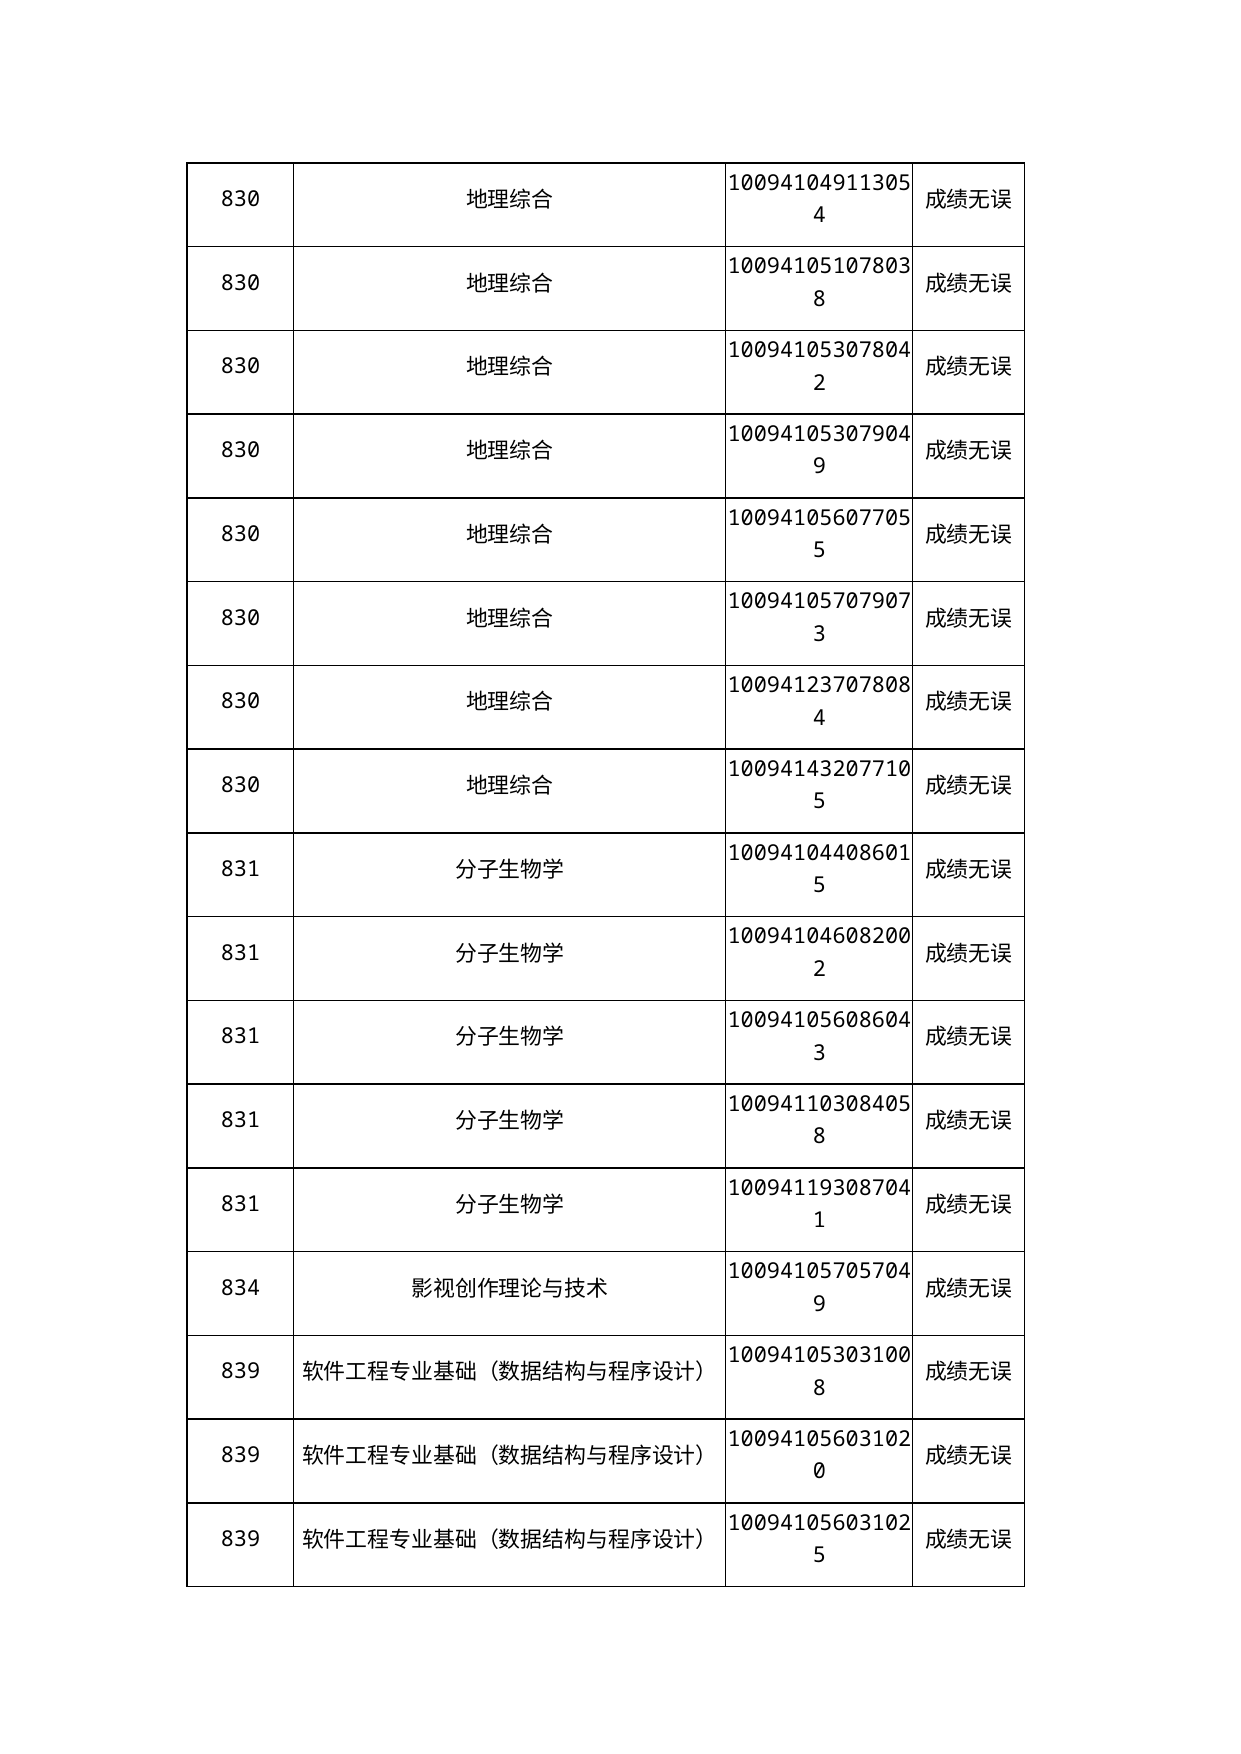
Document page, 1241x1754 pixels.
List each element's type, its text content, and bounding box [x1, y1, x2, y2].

table_cell 成绩无误 [913, 1252, 1024, 1334]
table_cell 100941053079049 [726, 415, 912, 497]
table_cell 成绩无误 [913, 582, 1024, 664]
table_cell 100941056031020 [726, 1420, 912, 1502]
table_cell 100941053031008 [726, 1336, 912, 1418]
table_cell 成绩无误 [913, 1504, 1024, 1586]
table_cell 831 [188, 917, 293, 999]
table_cell 100941432077105 [726, 750, 912, 832]
table_cell 100941056031025 [726, 1504, 912, 1586]
table_cell 100941057079073 [726, 582, 912, 664]
table_cell 839 [188, 1504, 293, 1586]
table_cell 830 [188, 750, 293, 832]
table_cell 100941056077055 [726, 499, 912, 581]
table_cell 软件工程专业基础（数据结构与程序设计） [294, 1504, 725, 1586]
table_cell 成绩无误 [913, 750, 1024, 832]
table_cell 软件工程专业基础（数据结构与程序设计） [294, 1336, 725, 1418]
table_cell 地理综合 [294, 666, 725, 748]
table_cell 100941057057049 [726, 1252, 912, 1334]
table_cell 830 [188, 415, 293, 497]
table_cell 834 [188, 1252, 293, 1334]
table_cell 100941053078042 [726, 331, 912, 413]
table_cell 地理综合 [294, 247, 725, 329]
table_cell 成绩无误 [913, 164, 1024, 246]
table_cell 成绩无误 [913, 247, 1024, 329]
table_cell 分子生物学 [294, 1001, 725, 1083]
table_cell 地理综合 [294, 331, 725, 413]
table_cell 100941056086043 [726, 1001, 912, 1083]
table_cell 成绩无误 [913, 1336, 1024, 1418]
table_cell 分子生物学 [294, 1169, 725, 1251]
table_cell 地理综合 [294, 164, 725, 246]
table_cell 影视创作理论与技术 [294, 1252, 725, 1334]
table_cell 软件工程专业基础（数据结构与程序设计） [294, 1420, 725, 1502]
table_cell 830 [188, 247, 293, 329]
table_cell 分子生物学 [294, 917, 725, 999]
table_cell 839 [188, 1336, 293, 1418]
table_cell 地理综合 [294, 582, 725, 664]
table_cell 成绩无误 [913, 1420, 1024, 1502]
table_cell 成绩无误 [913, 834, 1024, 916]
table_cell 831 [188, 834, 293, 916]
table_cell 成绩无误 [913, 666, 1024, 748]
table_cell 831 [188, 1085, 293, 1167]
table_cell 831 [188, 1001, 293, 1083]
table_cell 830 [188, 331, 293, 413]
table_cell 分子生物学 [294, 1085, 725, 1167]
table_cell 830 [188, 164, 293, 246]
table_cell 100941046082002 [726, 917, 912, 999]
table_cell 地理综合 [294, 499, 725, 581]
table_cell 成绩无误 [913, 1169, 1024, 1251]
table_cell 100941103084058 [726, 1085, 912, 1167]
table_cell 100941237078084 [726, 666, 912, 748]
table_cell 成绩无误 [913, 917, 1024, 999]
table_cell 成绩无误 [913, 331, 1024, 413]
table_cell 成绩无误 [913, 1085, 1024, 1167]
table_cell 831 [188, 1169, 293, 1251]
table_cell 成绩无误 [913, 1001, 1024, 1083]
table_cell 830 [188, 499, 293, 581]
table_cell 分子生物学 [294, 834, 725, 916]
table_cell 成绩无误 [913, 415, 1024, 497]
table_cell 100941193087041 [726, 1169, 912, 1251]
table_cell 839 [188, 1420, 293, 1502]
table_cell 830 [188, 666, 293, 748]
table_cell 100941051078038 [726, 247, 912, 329]
table_cell 830 [188, 582, 293, 664]
table_cell 100941044086015 [726, 834, 912, 916]
table_cell 成绩无误 [913, 499, 1024, 581]
table_cell 地理综合 [294, 750, 725, 832]
table_cell 100941049113054 [726, 164, 912, 246]
table_cell 地理综合 [294, 415, 725, 497]
